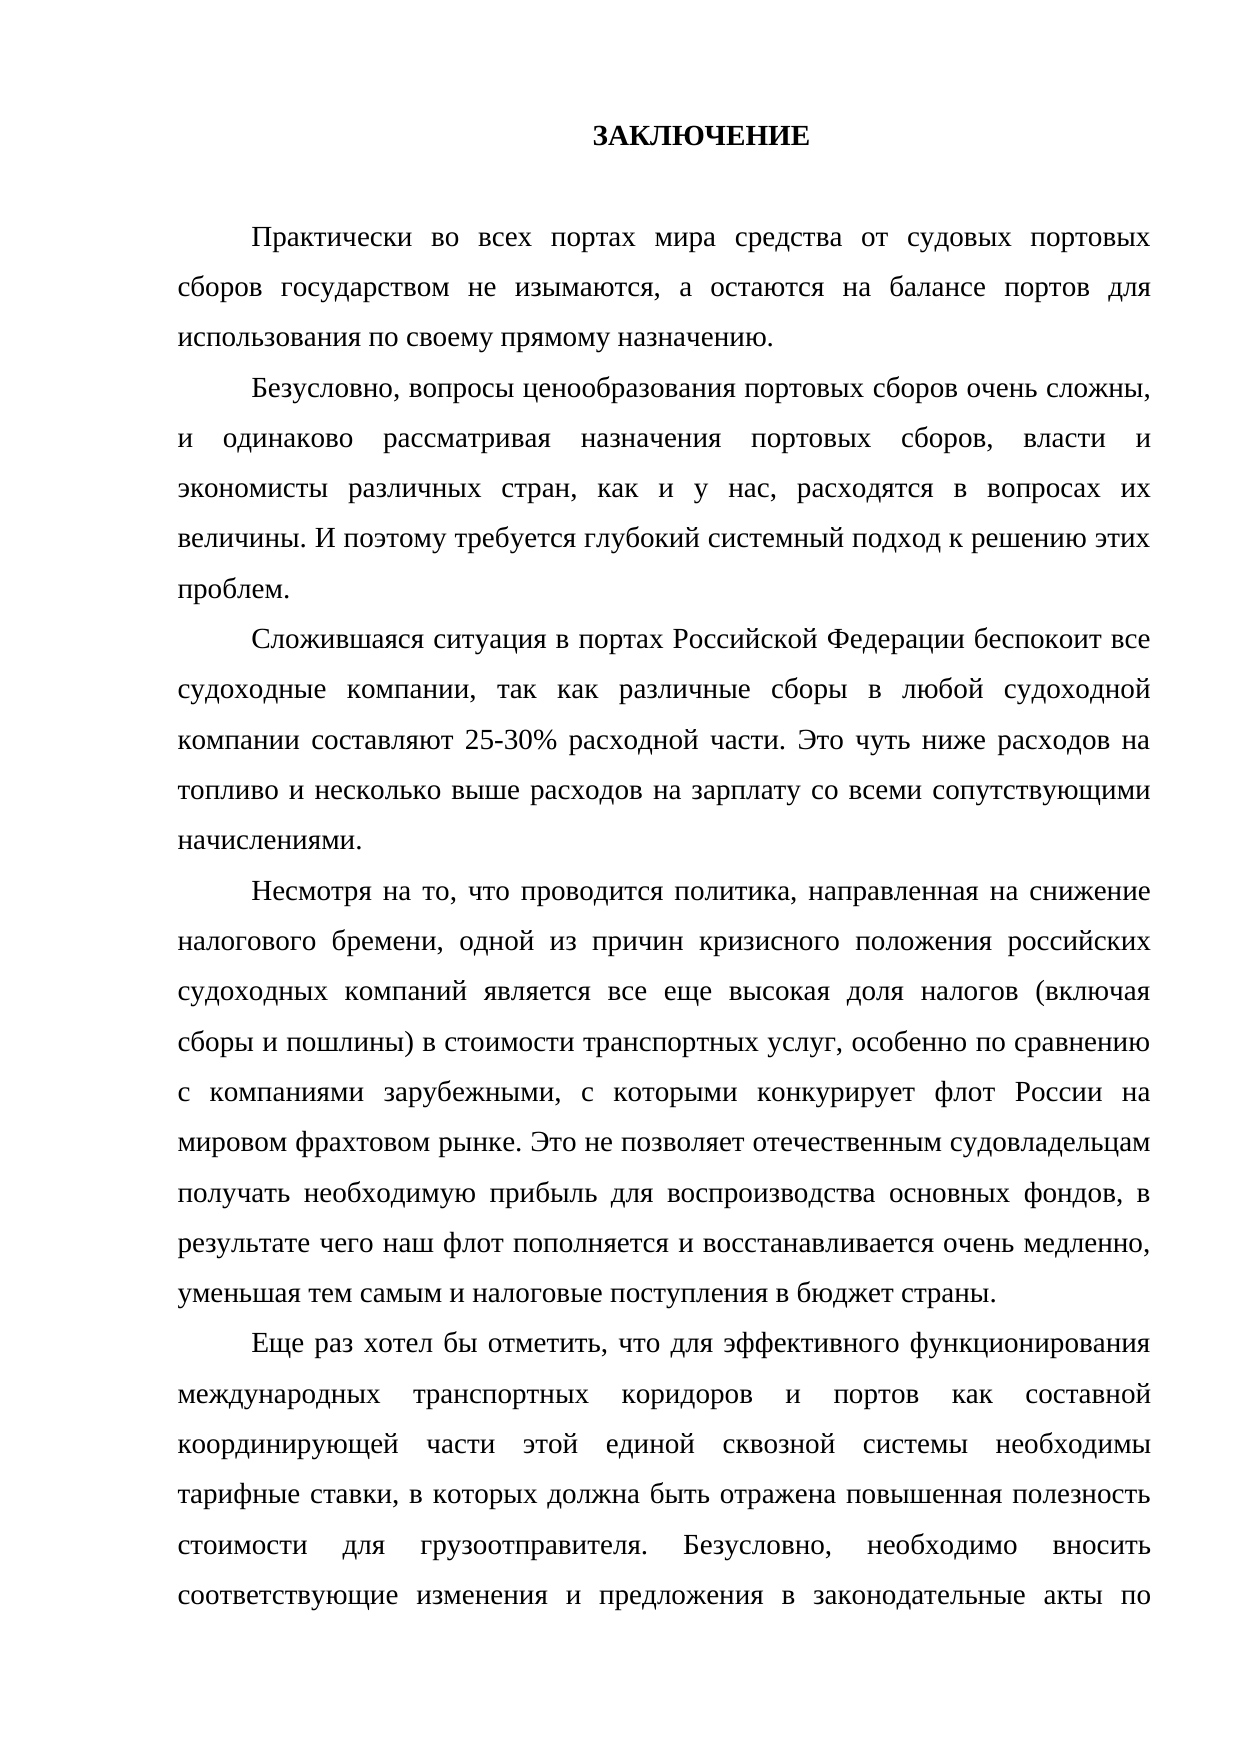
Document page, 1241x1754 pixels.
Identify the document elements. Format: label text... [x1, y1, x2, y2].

text Безусловно, вопросы ценообразования портовых сборов очень сложны, и одинаково рассматривая назначения портовых сборов, власти и экономисты различных стран, как и у нас, расходятся в вопросах их величины. И поэтому требуется глубокий системный подход к решению этих проблем. [177, 370, 1152, 604]
text Практически во всех портах мира средства от судовых портовых сборов государством не изымаются, а остаются на балансе портов для использования по своему прямому назначению. [177, 219, 1152, 353]
text Несмотря на то, что проводится политика, направленная на снижение налогового бремени, одной из причин кризисного положения российских судоходных компаний является все еще высокая доля налогов (включая сборы и пошлины) в стоимости транспортных услуг, особенно по сравнению с компаниями зарубежными, с которыми конкурирует флот России на мировом фрахтовом рынке. Это не позволяет отечественным судовладельцам получать необходимую прибыль для воспроизводства основных фондов, в результате чего наш флот пополняется и восстанавливается очень медленно, уменьшая тем самым и налоговые поступления в бюджет страны. [177, 873, 1152, 1309]
text ЗАКЛЮЧЕНИЕ [177, 118, 1152, 152]
text Сложившаяся ситуация в портах Российской Федерации беспокоит все судоходные компании, так как различные сборы в любой судоходной компании составляют 25-30% расходной части. Это чуть ниже расходов на топливо и несколько выше расходов на зарплату со всеми сопутствующими начислениями. [177, 621, 1152, 856]
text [177, 1326, 1152, 1611]
